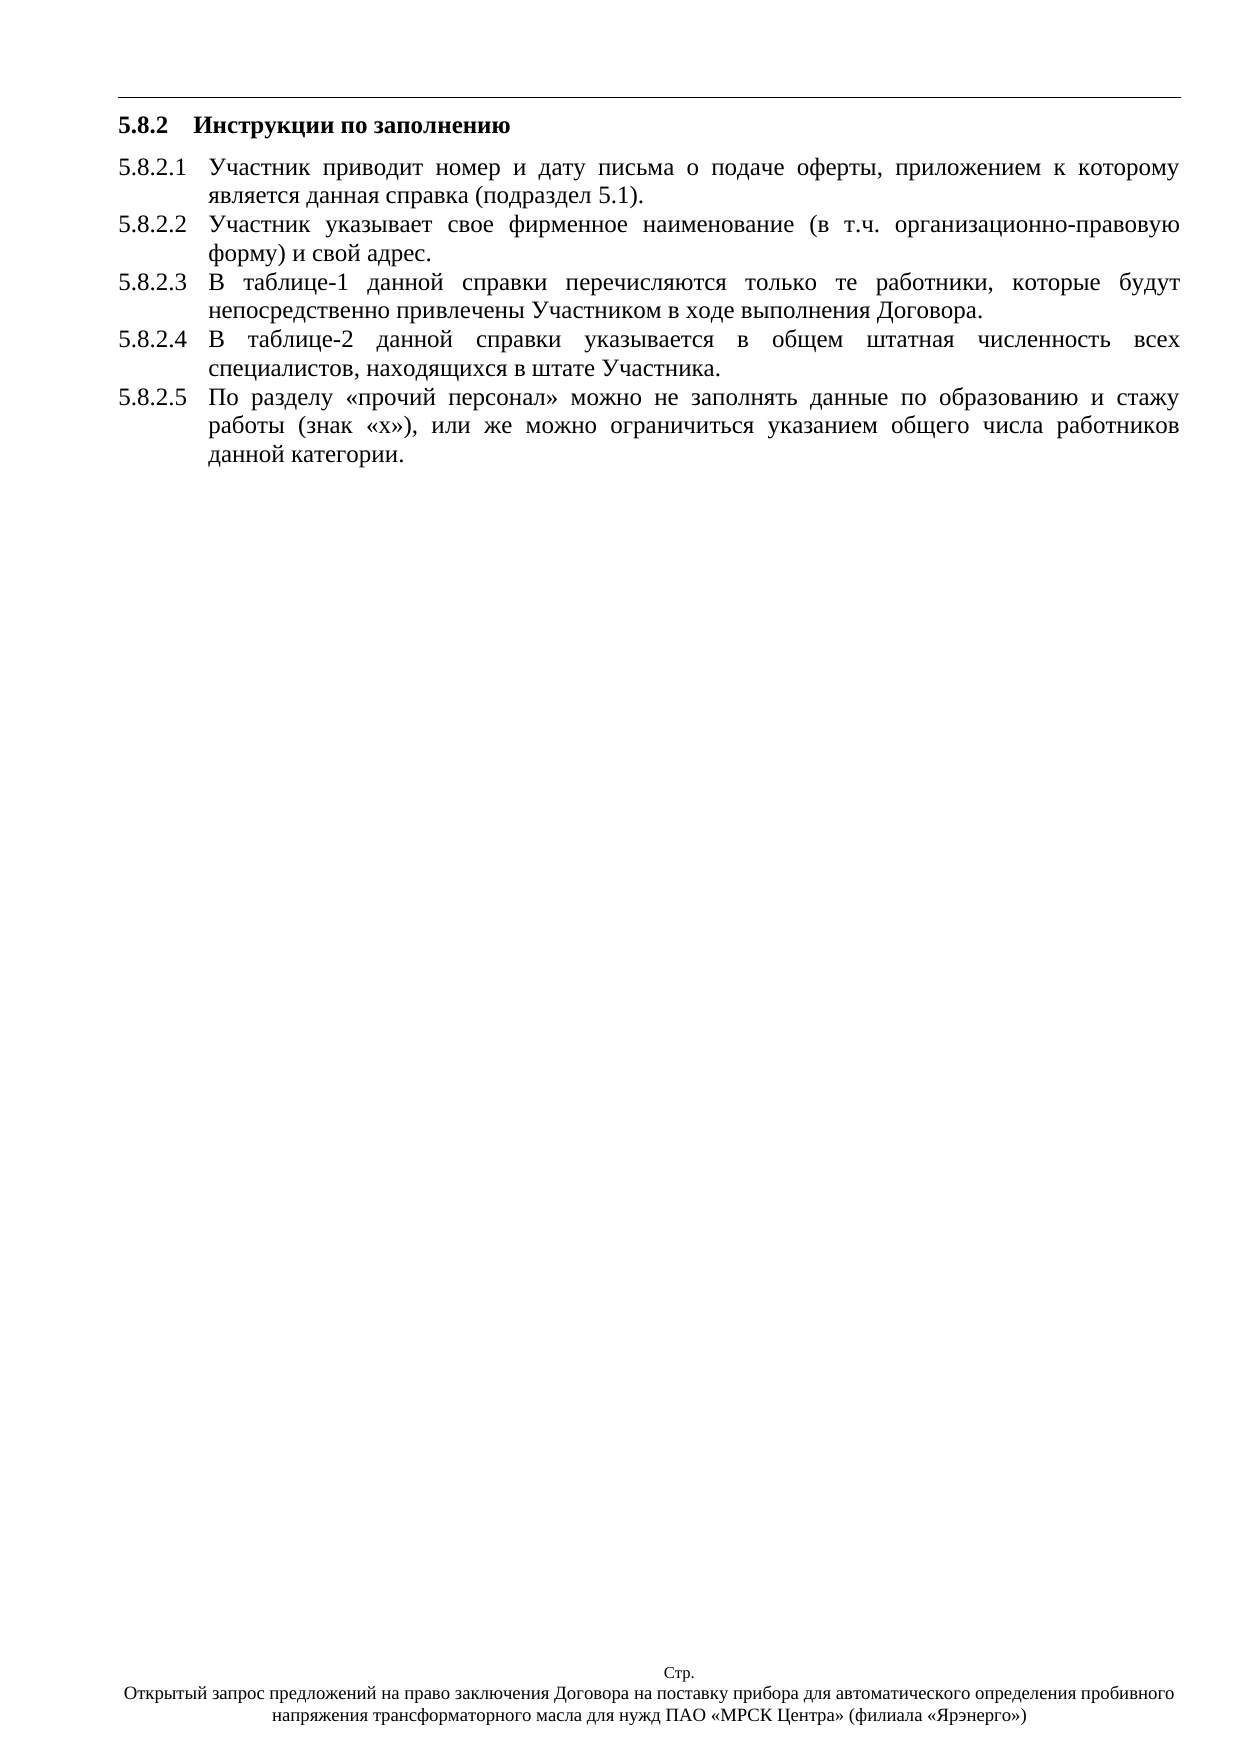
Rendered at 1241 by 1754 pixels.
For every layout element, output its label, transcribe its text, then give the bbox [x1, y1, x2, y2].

list Участник указывает свое фирменное наименование (в т.ч. организационно-правовую форму) и свой адрес. [118, 209, 1181, 267]
subtitle Инструкции по заполнению [118, 111, 1181, 139]
list В таблице-1 данной справки перечисляются только те работники, которые будут непосредственно привлечены Участником в ходе выполнения Договора. [118, 267, 1181, 324]
list По разделу «прочий персонал» можно не заполнять данные по образованию и стажу работы (знак «х»), или же можно ограничиться указанием общего числа работников данной категории. [118, 382, 1181, 468]
list В таблице-2 данной справки указывается в общем штатная численность всех специалистов, находящихся в штате Участника. [118, 324, 1181, 382]
list Участник приводит номер и дату письма о подаче оферты, приложением к которому является данная справка (подраздел 5.1). [118, 152, 1181, 209]
